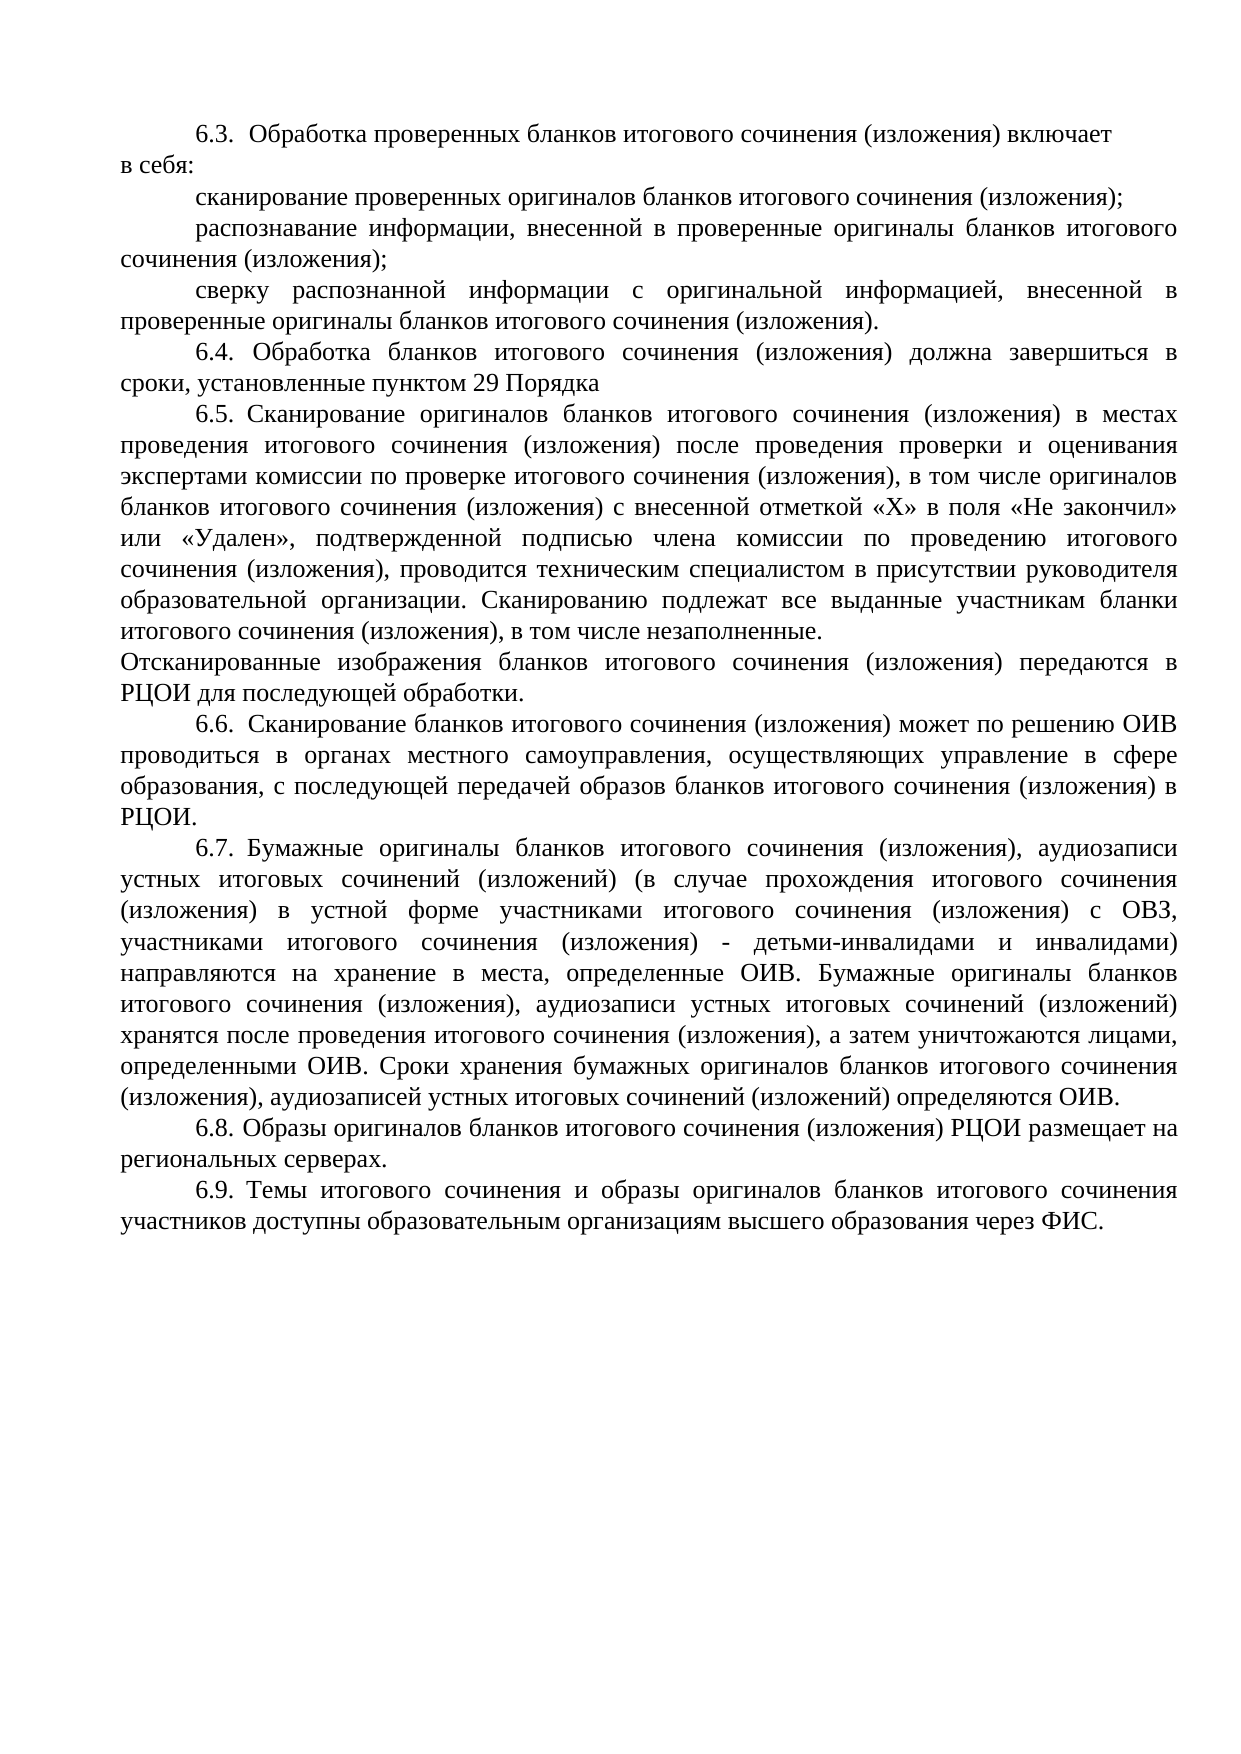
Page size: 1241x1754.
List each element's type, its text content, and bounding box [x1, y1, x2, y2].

list Бумажные оригиналы бланков итогового сочинения (изложения), аудиозаписи устных итоговых сочинений (изложений) (в случае прохождения итогового сочинения (изложения) в устной форме участниками итогового сочинения (изложения) с ОВЗ, участниками итогового сочинения (изложения) - детьми-инвалидами и инвалидами) направляются на хранение в места, определенные ОИВ. Бумажные оригиналы бланков итогового сочинения (изложения), аудиозаписи устных итоговых сочинений (изложений) хранятся после проведения итогового сочинения (изложения), а затем уничтожаются лицами, определенными ОИВ. Сроки хранения бумажных оригиналов бланков итогового сочинения (изложения), аудиозаписей устных итоговых сочинений (изложений) определяются ОИВ. [120, 832, 1179, 1111]
text распознавание информации, внесенной в проверенные оригиналы бланков итогового сочинения (изложения); [120, 211, 1179, 273]
text сканирование проверенных оригиналов бланков итогового сочинения (изложения); [120, 180, 1181, 211]
list Сканирование бланков итогового сочинения (изложения) может по решению ОИВ проводиться в органах местного самоуправления, осуществляющих управление в сфере образования, с последующей передачей образов бланков итогового сочинения (изложения) в РЦОИ. [120, 708, 1179, 832]
list Обработка проверенных бланков итогового сочинения (изложения) включает [120, 118, 1181, 149]
text Отсканированные изображения бланков итогового сочинения (изложения) передаются в РЦОИ для последующей обработки. [120, 646, 1179, 708]
list Сканирование оригиналов бланков итогового сочинения (изложения) в местах проведения итогового сочинения (изложения) после проведения проверки и оценивания экспертами комиссии по проверке итогового сочинения (изложения), в том числе оригиналов бланков итогового сочинения (изложения) с внесенной отметкой «Х» в поля «Не закончил» или «Удален», подтвержденной подписью члена комиссии по проведению итогового сочинения (изложения), проводится техническим специалистом в присутствии руководителя образовательной организации. Сканированию подлежат все выданные участникам бланки итогового сочинения (изложения), в том числе незаполненные. [120, 397, 1179, 646]
list Обработка бланков итогового сочинения (изложения) должна завершиться в сроки, установленные пунктом 29 Порядка [120, 335, 1179, 397]
list Темы итогового сочинения и образы оригиналов бланков итогового сочинения участников доступны образовательным организациям высшего образования через ФИС. [120, 1173, 1179, 1236]
text сверку распознанной информации с оригинальной информацией, внесенной в проверенные оригиналы бланков итогового сочинения (изложения). [120, 273, 1179, 335]
list Образы оригиналов бланков итогового сочинения (изложения) РЦОИ размещает на региональных серверах. [120, 1111, 1179, 1173]
text в себя: [120, 149, 1181, 180]
